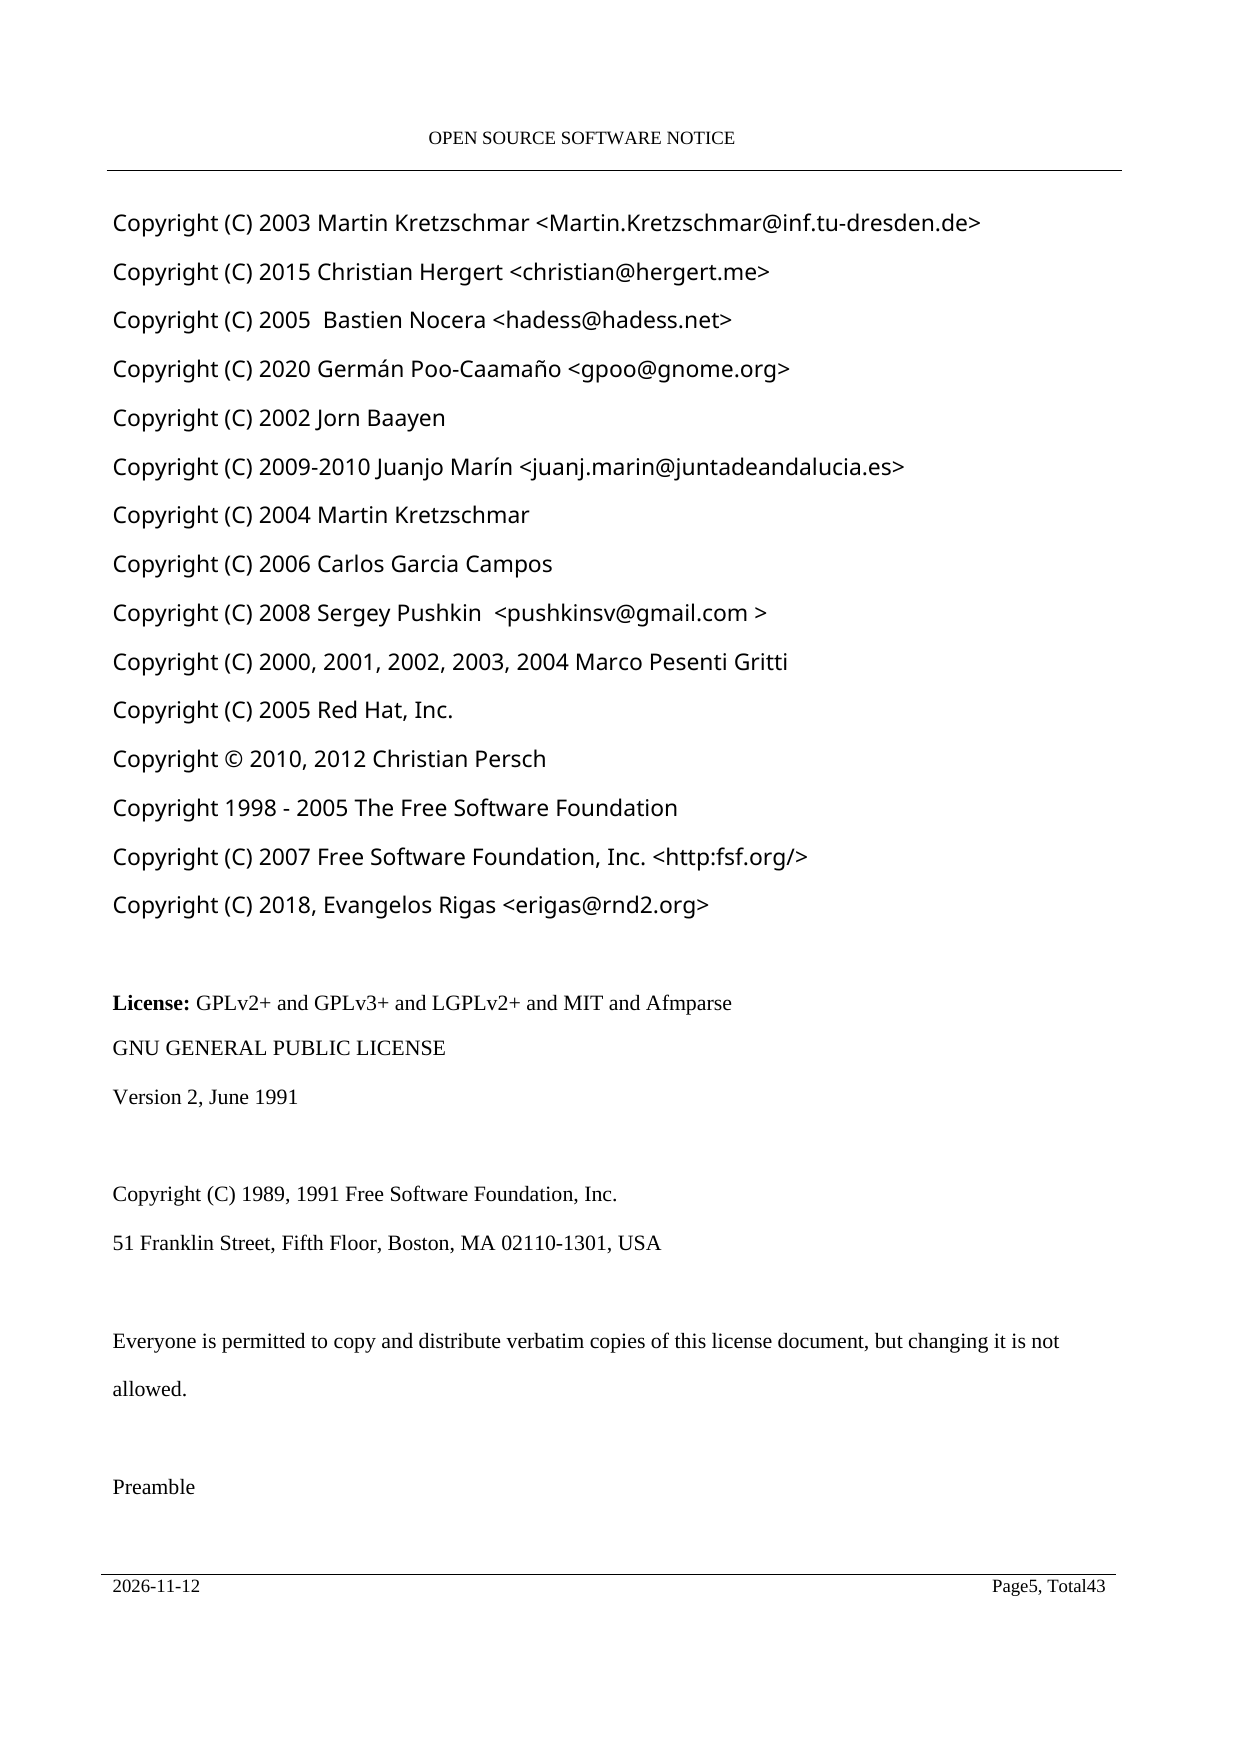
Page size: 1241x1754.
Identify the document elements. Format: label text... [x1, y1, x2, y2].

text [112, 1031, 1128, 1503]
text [112, 206, 1128, 970]
text License: GPLv2+ and GPLv3+ and LGPLv2+ and MIT and Afmparse [112, 986, 1128, 1019]
